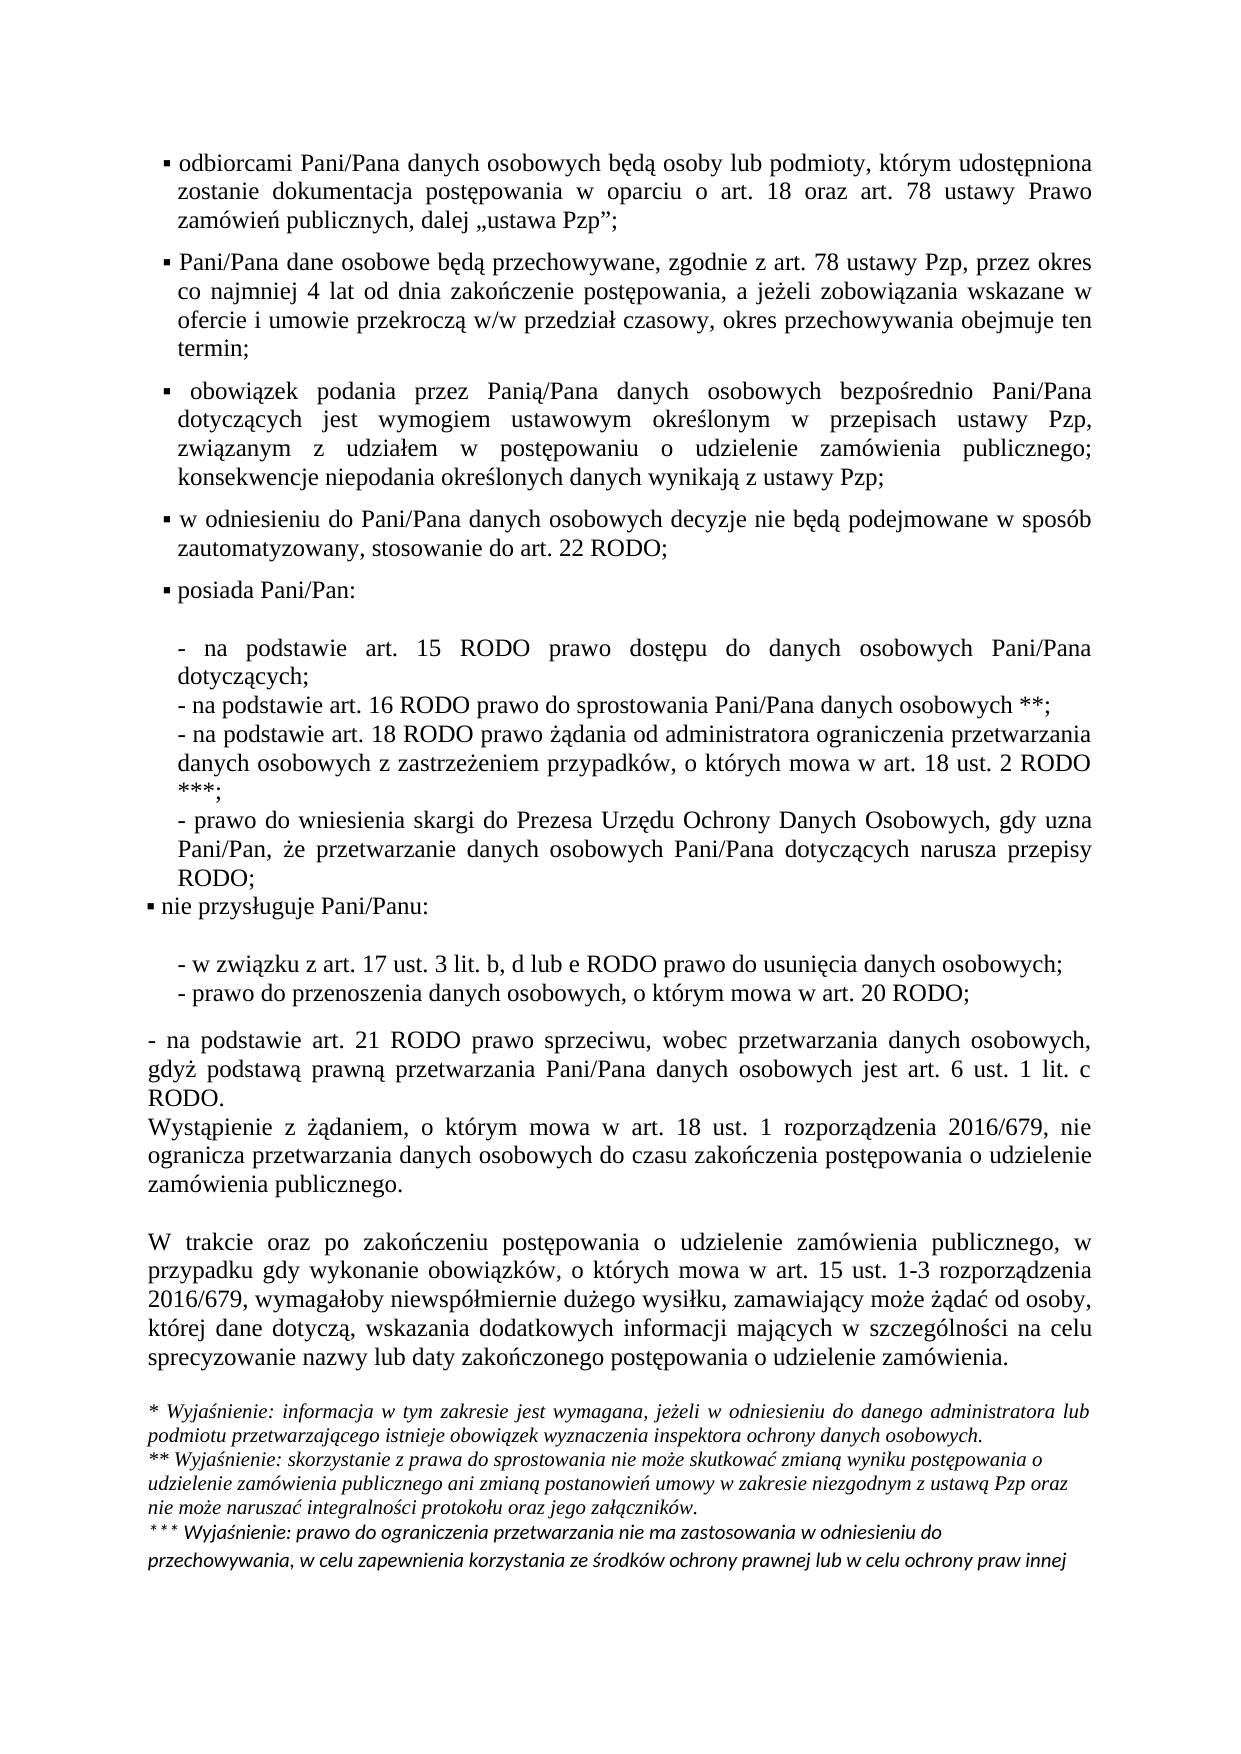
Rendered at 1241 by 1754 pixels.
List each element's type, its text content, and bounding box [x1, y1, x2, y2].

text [148, 1519, 1093, 1572]
text Wystąpienie z żądaniem, o którym mowa w art. 18 ust. 1 rozporządzenia 2016/679, nie ogranicza przetwarzania danych osobowych do czasu zakończenia postępowania o udzielenie zamówienia publicznego. [148, 1112, 1093, 1198]
text ▪ posiada Pani/Pan: [162, 575, 1093, 604]
text ▪ w odniesieniu do Pani/Pana danych osobowych decyzje nie będą podejmowane w sposób zautomatyzowany, stosowanie do art. 22 RODO; [162, 504, 1093, 562]
text - w związku z art. 17 ust. 3 lit. b, d lub e RODO prawo do usunięcia danych osobowych; [177, 949, 1093, 978]
text - prawo do wniesienia skargi do Prezesa Urzędu Ochrony Danych Osobowych, gdy uzna Pani/Pan, że przetwarzanie danych osobowych Pani/Pana dotyczących narusza przepisy RODO; [177, 805, 1093, 891]
text * Wyjaśnienie: informacja w tym zakresie jest wymagana, jeżeli w odniesieniu do danego administratora lub podmiotu przetwarzającego istnieje obowiązek wyznaczenia inspektora ochrony danych osobowych. [148, 1399, 1093, 1447]
text ▪ nie przysługuje Pani/Panu: [146, 891, 1093, 920]
text ▪ obowiązek podania przez Panią/Pana danych osobowych bezpośrednio Pani/Pana dotyczących jest wymogiem ustawowym określonym w przepisach ustawy Pzp, związanym z udziałem w postępowaniu o udzielenie zamówienia publicznego; konsekwencje niepodania określonych danych wynikają z ustawy Pzp; [162, 376, 1093, 491]
text - na podstawie art. 21 RODO prawo sprzeciwu, wobec przetwarzania danych osobowych, gdyż podstawą prawną przetwarzania Pani/Pana danych osobowych jest art. 6 ust. 1 lit. c RODO. [148, 1025, 1093, 1112]
text - na podstawie art. 16 RODO prawo do sprostowania Pani/Pana danych osobowych **; [177, 690, 1093, 719]
text - na podstawie art. 18 RODO prawo żądania od administratora ograniczenia przetwarzania danych osobowych z zastrzeżeniem przypadków, o których mowa w art. 18 ust. 2 RODO ***; [177, 719, 1093, 805]
text ▪ Pani/Pana dane osobowe będą przechowywane, zgodnie z art. 78 ustawy Pzp, przez okres co najmniej 4 lat od dnia zakończenie postępowania, a jeżeli zobowiązania wskazane w ofercie i umowie przekroczą w/w przedział czasowy, okres przechowywania obejmuje ten termin; [162, 247, 1093, 362]
text W trakcie oraz po zakończeniu postępowania o udzielenie zamówienia publicznego, w przypadku gdy wykonanie obowiązków, o których mowa w art. 15 ust. 1-3 rozporządzenia 2016/679, wymagałoby niewspółmiernie dużego wysiłku, zamawiający może żądać od osoby, której dane dotyczą, wskazania dodatkowych informacji mających w szczególności na celu sprecyzowanie nazwy lub daty zakończonego postępowania o udzielenie zamówienia. [148, 1227, 1093, 1370]
text - prawo do przenoszenia danych osobowych, o którym mowa w art. 20 RODO; [177, 978, 1093, 1006]
text ** Wyjaśnienie: skorzystanie z prawa do sprostowania nie może skutkować zmianą wyniku postępowania o udzielenie zamówienia publicznego ani zmianą postanowień umowy w zakresie niezgodnym z ustawą Pzp oraz nie może naruszać integralności protokołu oraz jego załączników. [148, 1447, 1093, 1519]
text - na podstawie art. 15 RODO prawo dostępu do danych osobowych Pani/Pana dotyczących; [177, 633, 1093, 690]
text ▪ odbiorcami Pani/Pana danych osobowych będą osoby lub podmioty, którym udostępniona zostanie dokumentacja postępowania w oparciu o art. 18 oraz art. 78 ustawy Prawo zamówień publicznych, dalej „ustawa Pzp”; [162, 148, 1093, 234]
